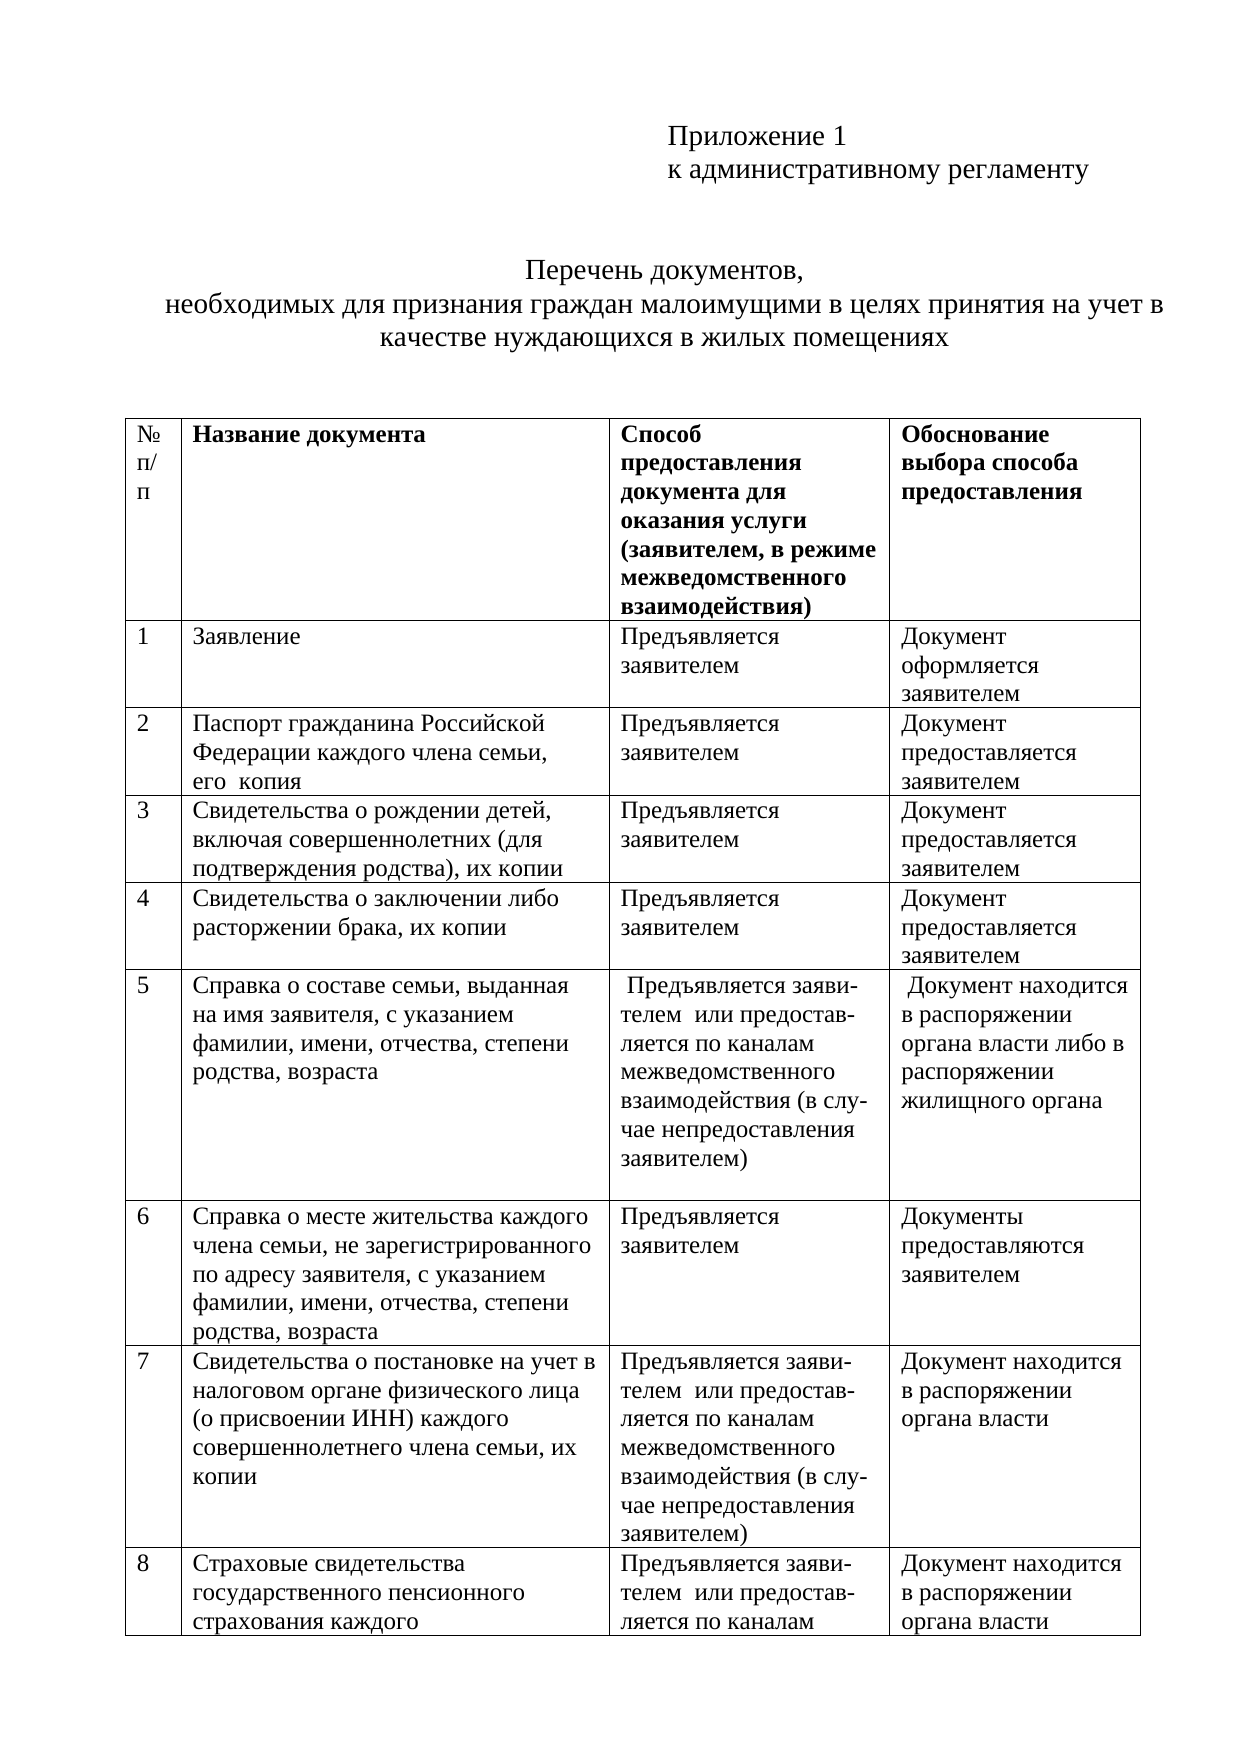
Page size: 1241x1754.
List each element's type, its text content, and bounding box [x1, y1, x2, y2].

table_cell Справка о составе семьи, выданная на имя заявителя, с указанием фамилии, имени, отчества, степени родства, возраста [182, 970, 609, 1200]
table_cell 2 [126, 708, 181, 794]
table_cell 4 [126, 883, 181, 969]
table_cell Предъявляется заявителем [610, 621, 889, 707]
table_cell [610, 1548, 889, 1634]
table_cell 5 [126, 970, 181, 1200]
table_cell Свидетельства о постановке на учет в налоговом органе физического лица (о присвоении ИНН) каждого совершеннолетнего члена семьи, их копии [182, 1346, 609, 1547]
table_cell Документ предоставляется заявителем [890, 796, 1140, 882]
table_cell 1 [126, 621, 181, 707]
table_cell 7 [126, 1346, 181, 1547]
table_cell Паспорт гражданина Российской Федерации каждого члена семьи, его копия [182, 708, 609, 794]
table_cell 3 [126, 796, 181, 882]
table_header Обоснование выбора способа предоставления [890, 419, 1140, 620]
table_cell Предъявляется заявителем [610, 883, 889, 969]
table_cell Предъявляется заявителем [610, 1201, 889, 1345]
table_cell Документы предоставляются заявителем [890, 1201, 1140, 1345]
table_header Название документа [182, 419, 609, 620]
table_cell 6 [126, 1201, 181, 1345]
table_cell Документ находится в распоряжении органа власти либо в распоряжении жилищного органа [890, 970, 1140, 1200]
table_cell Предъявляется заявителем [610, 708, 889, 794]
table_cell Документ находится в распоряжении органа власти [890, 1346, 1140, 1547]
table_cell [890, 1548, 1140, 1634]
table_header Способ предоставления документа для оказания услуги (заявителем, в режиме межведомственного взаимодействия) [610, 419, 889, 620]
text необходимых для признания граждан малоимущими в целях принятия на учет в качестве нуждающихся в жилых помещениях [148, 286, 1181, 353]
table_cell Справка о месте жительства каждого члена семьи, не зарегистрированного по адресу заявителя, с указанием фамилии, имени, отчества, степени родства, возраста [182, 1201, 609, 1345]
table_cell Документ предоставляется заявителем [890, 708, 1140, 794]
text Приложение 1 [667, 118, 1181, 152]
table_header № п/п [126, 419, 181, 620]
table_cell Предъявляется заяви-телем или предостав-ляется по каналам межведомственного взаимодействия (в слу-чае непредоставления заявителем) [610, 970, 889, 1200]
text к административному регламенту [667, 152, 1181, 185]
text Перечень документов, [148, 252, 1181, 286]
table_cell Документ предоставляется заявителем [890, 883, 1140, 969]
table_cell Свидетельства о заключении либо расторжении брака, их копии [182, 883, 609, 969]
table_cell Свидетельства о рождении детей, включая совершеннолетних (для подтверждения родства), их копии [182, 796, 609, 882]
table_cell Документ оформляется заявителем [890, 621, 1140, 707]
table_cell Предъявляется заявителем [610, 796, 889, 882]
table_cell 8 [126, 1548, 181, 1634]
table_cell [182, 1548, 609, 1634]
table_cell Предъявляется заяви-телем или предостав-ляется по каналам межведомственного взаимодействия (в слу-чае непредоставления заявителем) [610, 1346, 889, 1547]
table_cell Заявление [182, 621, 609, 707]
